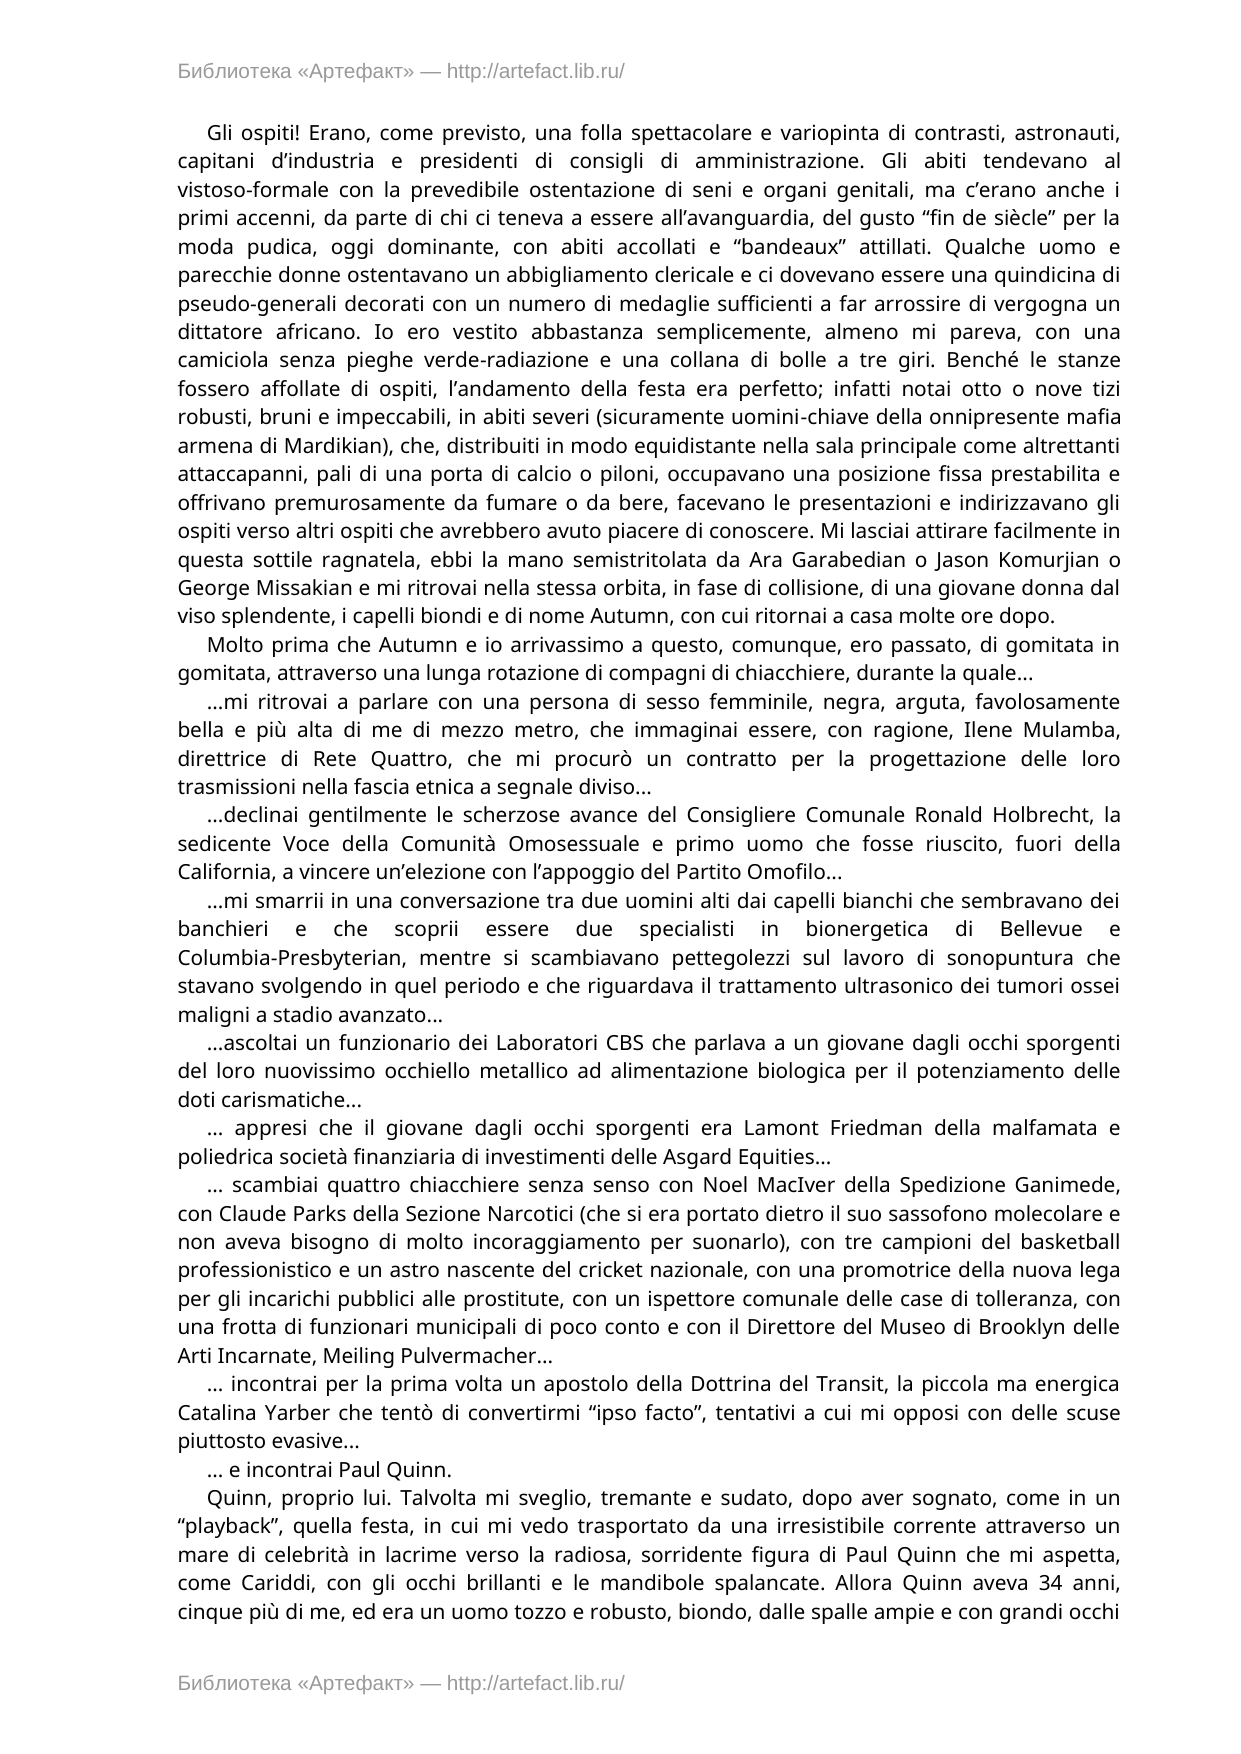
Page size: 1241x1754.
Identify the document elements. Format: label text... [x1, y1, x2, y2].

text Gli ospiti! Erano, come previsto, una folla spettacolare e variopinta di contrasti, astronauti, capitani d’industria e presidenti di consigli di amministrazione. Gli abiti tendevano al vistoso-formale con la prevedibile ostentazione di seni e organi genitali, ma c’erano anche i primi accenni, da parte di chi ci teneva a essere all’avanguardia, del gusto “fin de siècle” per la moda pudica, oggi dominante, con abiti accollati e “bandeaux” attillati. Qualche uomo e parecchie donne ostentavano un abbigliamento clericale e ci dovevano essere una quindicina di pseudo-generali decorati con un numero di medaglie sufficienti a far arrossire di vergogna un dittatore africano. Io ero vestito abbastanza semplicemente, almeno mi pareva, con una camiciola senza pieghe verde-radiazione e una collana di bolle a tre giri. Benché le stanze fossero affollate di ospiti, l’andamento della festa era perfetto; infatti notai otto o nove tizi robusti, bruni e impeccabili, in abiti severi (sicuramente uomini-chiave della onnipresente mafia armena di Mardikian), che, distribuiti in modo equidistante nella sala principale come altrettanti attaccapanni, pali di una porta di calcio o piloni, occupavano una posizione fissa prestabilita e offrivano premurosamente da fumare o da bere, facevano le presentazioni e indirizzavano gli ospiti verso altri ospiti che avrebbero avuto piacere di conoscere. Mi lasciai attirare facilmente in questa sottile ragnatela, ebbi la mano semistritolata da Ara Garabedian o Jason Komurjian o George Missakian e mi ritrovai nella stessa orbita, in fase di collisione, di una giovane donna dal viso splendente, i capelli biondi e di nome Autumn, con cui ritornai a casa molte ore dopo. [177, 118, 1122, 630]
text ...mi ritrovai a parlare con una persona di sesso femminile, negra, arguta, favolosamente bella e più alta di me di mezzo metro, che immaginai essere, con ragione, Ilene Mulamba, direttrice di Rete Quattro, che mi procurò un contratto per la progettazione delle loro trasmissioni nella fascia etnica a segnale diviso... [177, 687, 1122, 801]
text ...declinai gentilmente le scherzose avance del Consigliere Comunale Ronald Holbrecht, la sedicente Voce della Comunità Omosessuale e primo uomo che fosse riuscito, fuori della California, a vincere un’elezione con l’appoggio del Partito Omofilo... [177, 801, 1122, 886]
text ... e incontrai Paul Quinn. [177, 1455, 1122, 1483]
text ... scambiai quattro chiacchiere senza senso con Noel MacIver della Spedizione Ganimede, con Claude Parks della Sezione Narcotici (che si era portato dietro il suo sassofono molecolare e non aveva bisogno di molto incoraggiamento per suonarlo), con tre campioni del basketball professionistico e un astro nascente del cricket nazionale, con una promotrice della nuova lega per gli incarichi pubblici alle prostitute, con un ispettore comunale delle case di tolleranza, con una frotta di funzionari municipali di poco conto e con il Direttore del Museo di Brooklyn delle Arti Incarnate, Meiling Pulvermacher... [177, 1170, 1122, 1369]
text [177, 1483, 1122, 1625]
text ...mi smarrii in una conversazione tra due uomini alti dai capelli bianchi che sembravano dei banchieri e che scoprii essere due specialisti in bionergetica di Bellevue e Columbia-Presbyterian, mentre si scambiavano pettegolezzi sul lavoro di sonopuntura che stavano svolgendo in quel periodo e che riguardava il trattamento ultrasonico dei tumori ossei maligni a stadio avanzato... [177, 886, 1122, 1028]
text ...ascoltai un funzionario dei Laboratori CBS che parlava a un giovane dagli occhi sporgenti del loro nuovissimo occhiello metallico ad alimentazione biologica per il potenziamento delle doti carismatiche... [177, 1028, 1122, 1113]
text Molto prima che Autumn e io arrivassimo a questo, comunque, ero passato, di gomitata in gomitata, attraverso una lunga rotazione di compagni di chiacchiere, durante la quale... [177, 630, 1122, 687]
text ... incontrai per la prima volta un apostolo della Dottrina del Transit, la piccola ma energica Catalina Yarber che tentò di convertirmi “ipso facto”, tentativi a cui mi opposi con delle scuse piuttosto evasive... [177, 1369, 1122, 1455]
text ... appresi che il giovane dagli occhi sporgenti era Lamont Friedman della malfamata e poliedrica società finanziaria di investimenti delle Asgard Equities... [177, 1113, 1122, 1170]
